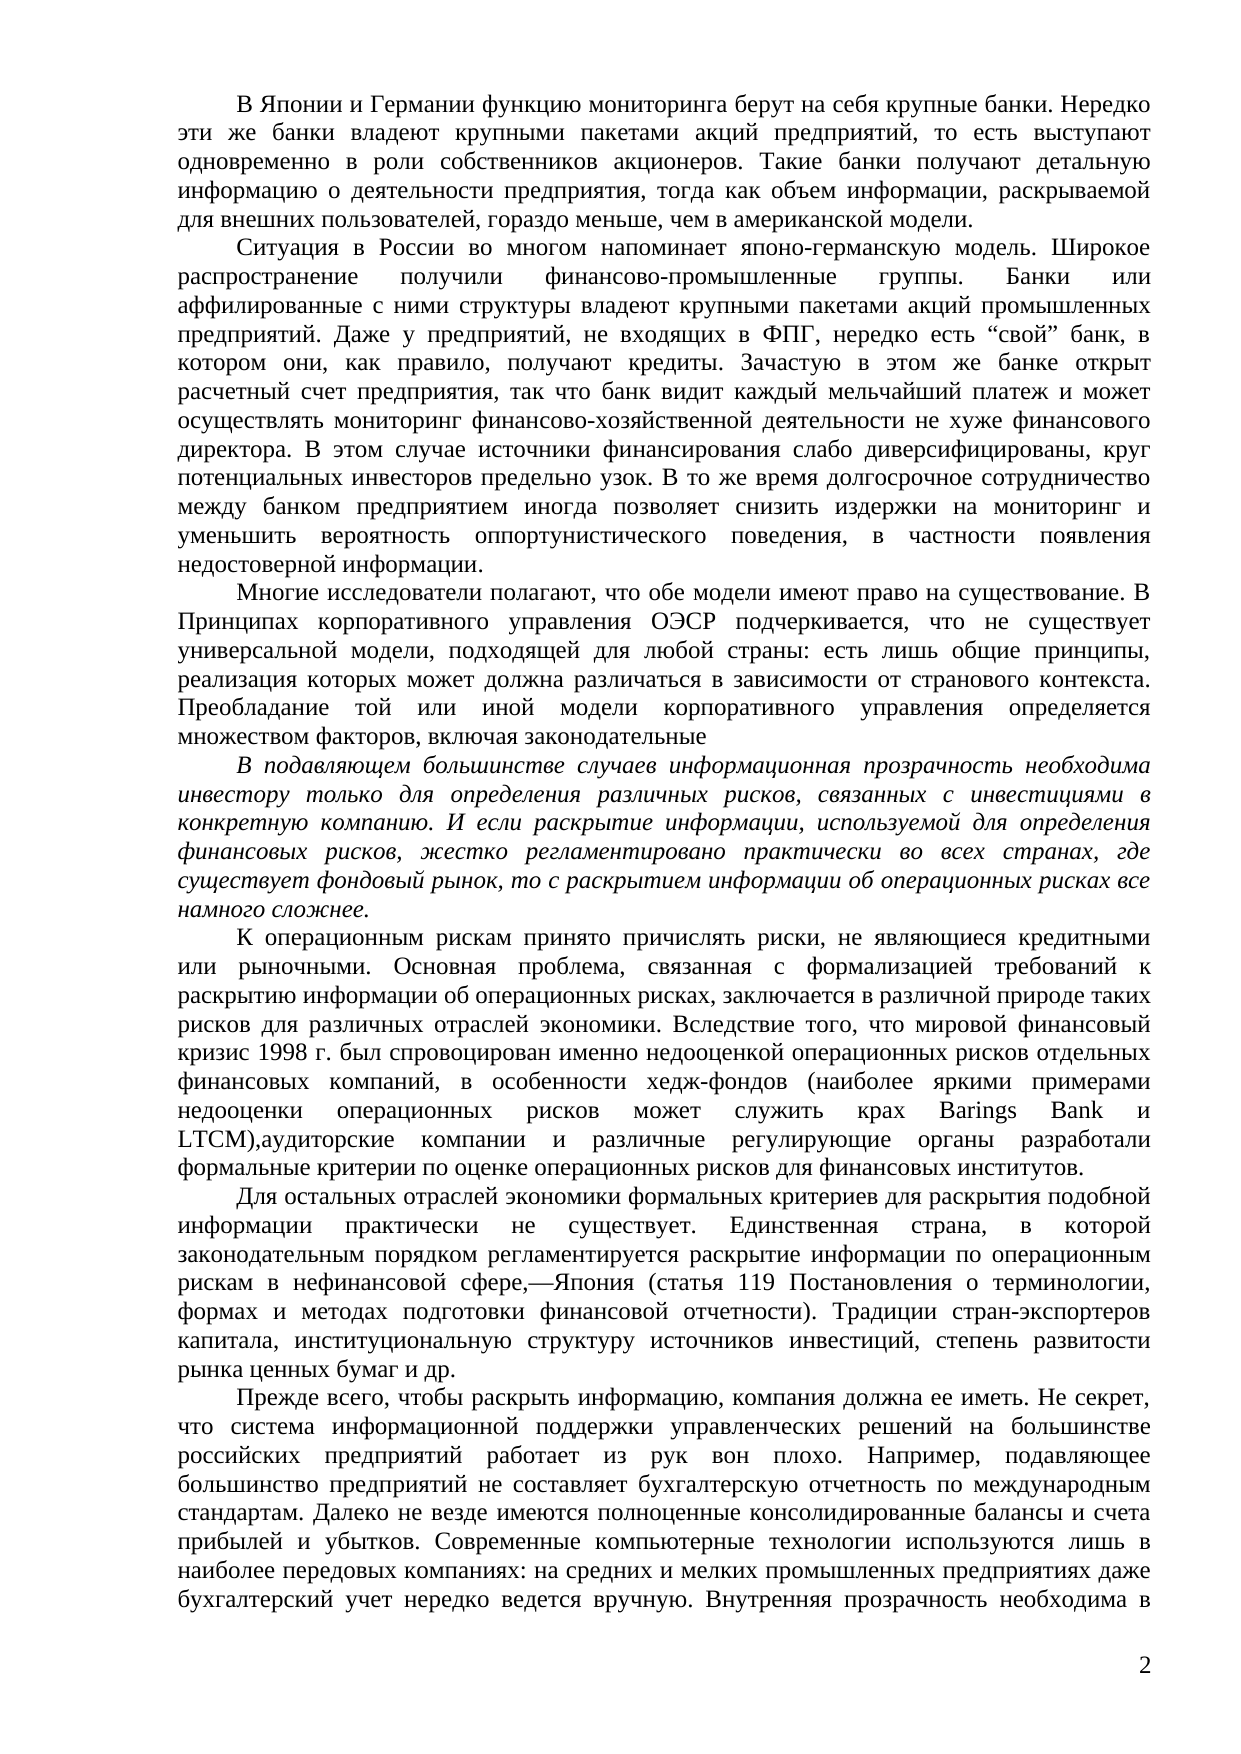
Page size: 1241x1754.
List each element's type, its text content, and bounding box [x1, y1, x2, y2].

text К операционным рискам принято причислять риски, не являющиеся кредитными или рыночными. Основная проблема, связанная с формализацией требований к раскрытию информации об операционных рисках, заключается в различной природе таких рисков для различных отраслей экономики. Вследствие того, что мировой финансовый кризис 1998 г. был спровоцирован именно недооценкой операционных рисков отдельных финансовых компаний, в особенности хедж-фондов (наиболее яркими примерами недооценки операционных рисков может служить крах Barings Bank и LTCM),аудиторские компании и различные регулирующие органы разработали формальные критерии по оценке операционных рисков для финансовых институтов. [177, 922, 1152, 1181]
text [177, 1382, 1152, 1612]
text В Японии и Германии функцию мониторинга берут на себя крупные банки. Нередко эти же банки владеют крупными пакетами акций предприятий, то есть выступают одновременно в роли собственников акционеров. Такие банки получают детальную информацию о деятельности предприятия, тогда как объем информации, раскрываемой для внешних пользователей, гораздо меньше, чем в американской модели. [177, 89, 1152, 232]
text В подавляющем большинстве случаев информационная прозрачность необходима инвестору только для определения различных рисков, связанных с инвестициями в конкретную компанию. И если раскрытие информации, используемой для определения финансовых рисков, жестко регламентировано практически во всех странах, где существует фондовый рынок, то с раскрытием информации об операционных рисках все намного сложнее. [177, 750, 1152, 922]
text Ситуация в России во многом напоминает японо-германскую модель. Широкое распространение получили финансово-промышленные группы. Банки или аффилированные с ними структуры владеют крупными пакетами акций промышленных предприятий. Даже у предприятий, не входящих в ФПГ, нередко есть “свой” банк, в котором они, как правило, получают кредиты. Зачастую в этом же банке открыт расчетный счет предприятия, так что банк видит каждый мельчайший платеж и может осуществлять мониторинг финансово-хозяйственной деятельности не хуже финансового директора. В этом случае источники финансирования слабо диверсифицированы, круг потенциальных инвесторов предельно узок. В то же время долгосрочное сотрудничество между банком предприятием иногда позволяет снизить издержки на мониторинг и уменьшить вероятность оппортунистического поведения, в частности появления недостоверной информации. [177, 232, 1152, 577]
text Для остальных отраслей экономики формальных критериев для раскрытия подобной информации практически не существует. Единственная страна, в которой законодательным порядком регламентируется раскрытие информации по операционным рискам в нефинансовой сфере,—Япония (статья 119 Постановления о терминологии, формах и методах подготовки финансовой отчетности). Традиции стран-экспортеров капитала, институциональную структуру источников инвестиций, степень развитости рынка ценных бумаг и др. [177, 1181, 1152, 1382]
text Многие исследователи полагают, что обе модели имеют право на существование. В Принципах корпоративного управления ОЭСР подчеркивается, что не существует универсальной модели, подходящей для любой страны: есть лишь общие принципы, реализация которых может должна различаться в зависимости от странового контекста. Преобладание той или иной модели корпоративного управления определяется множеством факторов, включая законодательные [177, 577, 1152, 750]
